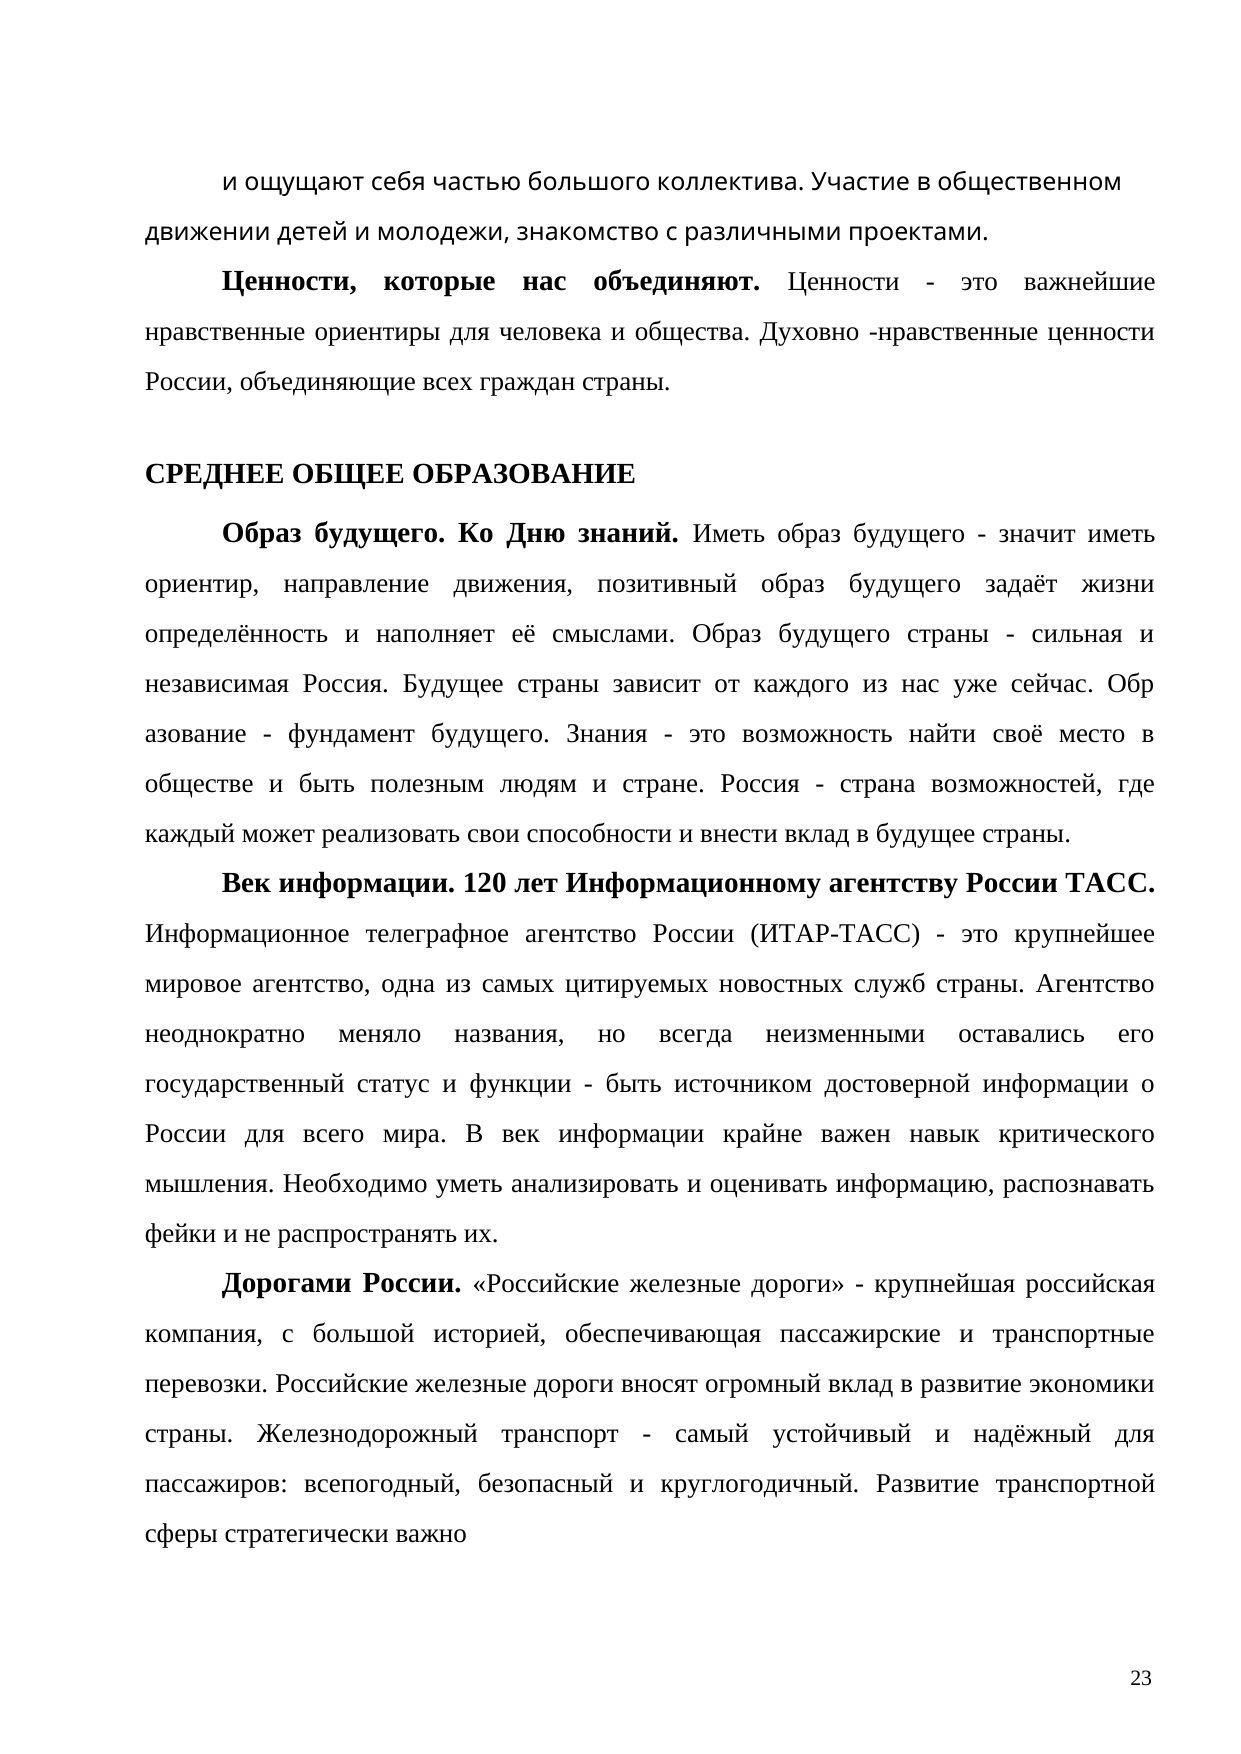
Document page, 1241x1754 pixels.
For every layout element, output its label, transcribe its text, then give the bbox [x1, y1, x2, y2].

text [144, 150, 1156, 250]
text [144, 1252, 1156, 1552]
text Образ будущего. Ко Дню знаний. Иметь образ будущего - значит иметь ориентир, направление движения, позитивный образ будущего задаёт жизни определённость и наполняет её смыслами. Образ будущего страны - сильная и независимая Россия. Будущее страны зависит от каждого из нас уже сейчас. Обр азование - фундамент будущего. Знания - это возможность найти своё место в обществе и быть полезным людям и стране. Россия - страна возможностей, где каждый может реализовать свои способности и внести вклад в будущее страны. [144, 502, 1156, 852]
text Век информации. 120 лет Информационному агентству России ТАСС. Информационное телеграфное агентство России (ИТАР-ТАСС) - это крупнейшее мировое агентство, одна из самых цитируемых новостных служб страны. Агентство неоднократно меняло названия, но всегда неизменными оставались его государственный статус и функции - быть источником достоверной информации о России для всего мира. В век информации крайне важен навык критического мышления. Необходимо уметь анализировать и оценивать информацию, распознавать фейки и не распространять их. [144, 852, 1156, 1252]
text Ценности, которые нас объединяют. Ценности - это важнейшие нравственные ориентиры для человека и общества. Духовно -нравственные ценности России, объединяющие всех граждан страны. [144, 250, 1156, 400]
text СРЕДНЕЕ ОБЩЕЕ ОБРАЗОВАНИЕ [144, 461, 1156, 490]
